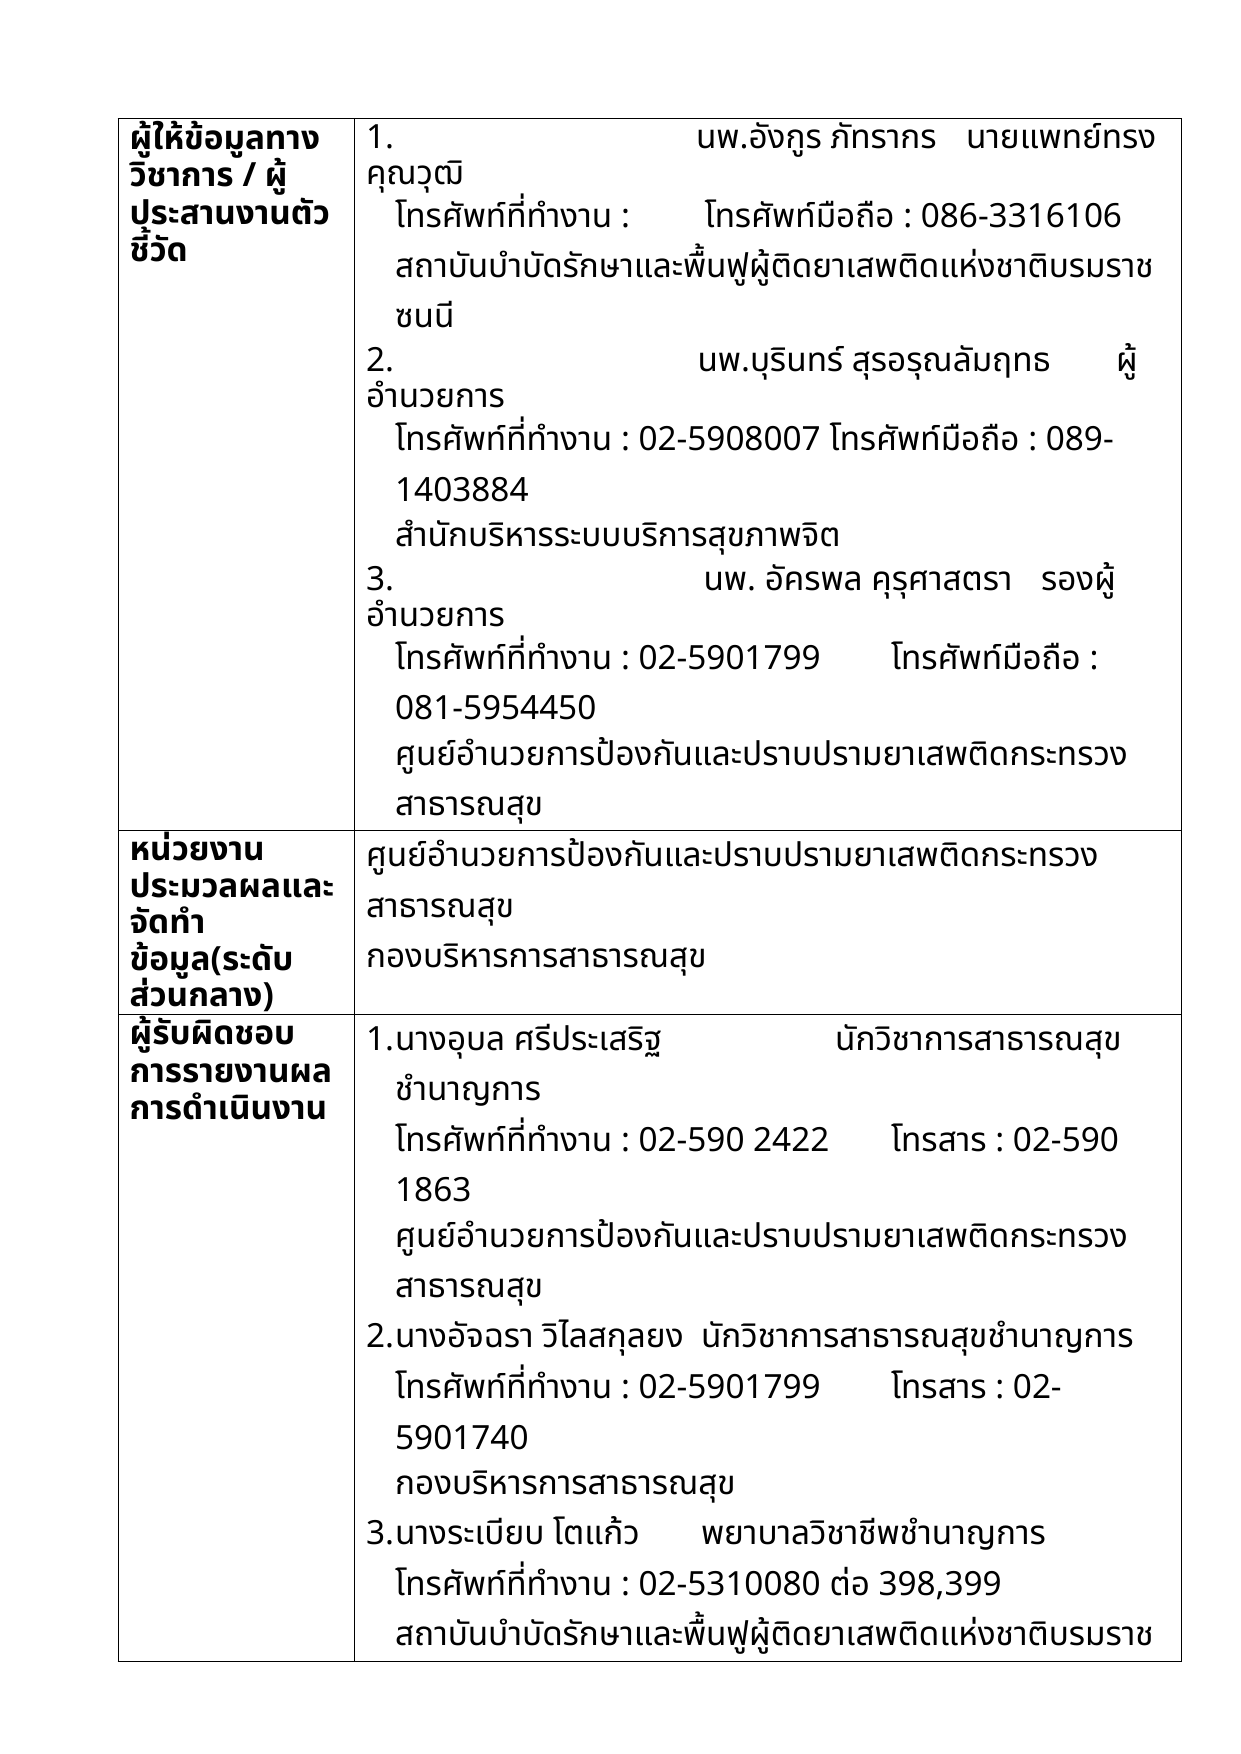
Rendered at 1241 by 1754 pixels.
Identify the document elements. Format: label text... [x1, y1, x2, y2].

table_cell ศูนย์อำนวยการป้องกันและปราบปรามยาเสพติดกระทรวงสาธารณสุข กองบริหารการสาธารณสุข [355, 831, 1181, 1014]
table_cell นพ.อังกูร ภัทรากร นายแพทย์ทรงคุณวุฒิ โทรศัพท์ที่ทำงาน : โทรศัพท์มือถือ : 086-3316106 สถาบันบำบัดรักษาและพื้นฟูผู้ติดยาเสพติดแห่งชาติบรมราชซนนี นพ.บุรินทร์ สุรอรุณลัมฤทธ ผู้อำนวยการ โทรศัพท์ที่ทำงาน : 02-5908007 โทรศัพท์มือถือ : 089-1403884 สำนักบริหารระบบบริการสุขภาพจิต นพ. อัครพล คุรุศาสตรา รองผู้อำนวยการ โทรศัพท์ที่ทำงาน : 02-5901799 โทรศัพท์มือถือ : 081-5954450 ศูนย์อำนวยการป้องกันและปราบปรามยาเสพติดกระทรวงสาธารณสุข [355, 119, 1181, 830]
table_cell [355, 1015, 1181, 1661]
table_cell หน่วยงานประมวลผลและ จัดทำข้อมูล(ระดับส่วนกลาง) [119, 831, 354, 1014]
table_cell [119, 1015, 354, 1661]
table_cell ผู้ให้ข้อมูลทางวิชาการ / ผู้ประสานงานตัวชี้วัด [119, 119, 354, 830]
